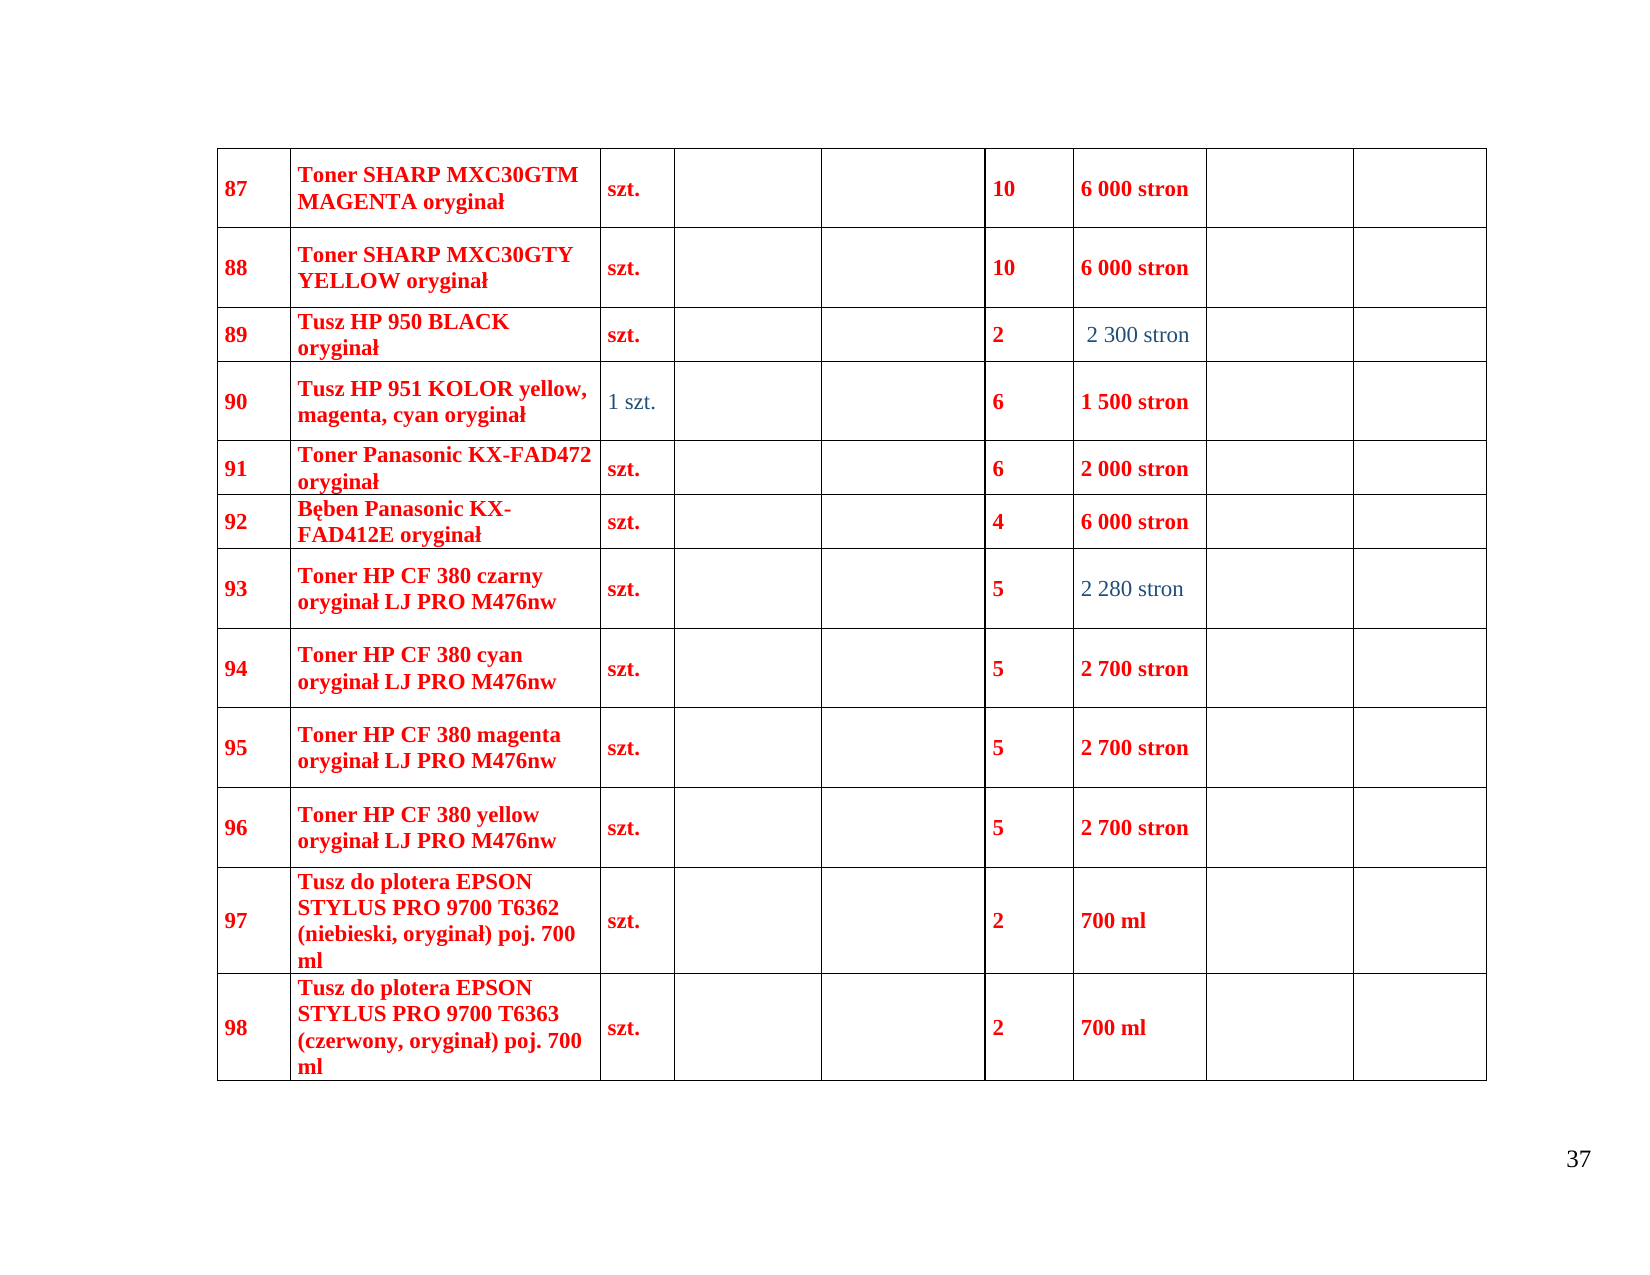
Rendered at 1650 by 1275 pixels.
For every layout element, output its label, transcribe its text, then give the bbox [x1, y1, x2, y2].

table_cell Toner HP CF 380 czarny oryginał LJ PRO M476nw [291, 549, 600, 628]
table_cell 4 [986, 495, 1073, 548]
table_cell [822, 362, 984, 440]
table_cell [822, 441, 984, 494]
table_cell [1354, 362, 1486, 440]
table_cell 2 700 stron [1074, 788, 1206, 867]
table_cell 92 [218, 495, 290, 548]
table_cell szt. [601, 495, 674, 548]
table_cell [1354, 441, 1486, 494]
table_cell Tusz do plotera EPSON STYLUS PRO 9700 T6362 (niebieski, oryginał) poj. 700 ml [291, 868, 600, 973]
table_cell [1354, 629, 1486, 707]
table_cell 2 700 stron [1074, 708, 1206, 787]
table_cell [1354, 495, 1486, 548]
table_cell 89 [218, 308, 290, 361]
table_cell 2 [986, 974, 1073, 1079]
table_cell [822, 974, 984, 1079]
table_cell 95 [218, 708, 290, 787]
table_cell [822, 495, 984, 548]
table_cell 87 [218, 149, 290, 227]
table_cell [1354, 868, 1486, 973]
table_cell Toner Panasonic KX-FAD472 oryginał [291, 441, 600, 494]
table_cell 5 [986, 788, 1073, 867]
table_cell [675, 708, 821, 787]
table_cell 94 [218, 629, 290, 707]
table_cell 96 [218, 788, 290, 867]
table_cell 1 500 stron [1074, 362, 1206, 440]
table_cell szt. [601, 974, 674, 1079]
table_cell 88 [218, 228, 290, 307]
table_cell [1354, 149, 1486, 227]
table_cell [1207, 549, 1353, 628]
table_cell [1207, 868, 1353, 973]
table_cell [675, 441, 821, 494]
table_cell Toner HP CF 380 magenta oryginał LJ PRO M476nw [291, 708, 600, 787]
table_cell Tusz HP 950 BLACK oryginał [291, 308, 600, 361]
table_cell 5 [986, 549, 1073, 628]
table_cell szt. [601, 228, 674, 307]
table_cell Bęben Panasonic KX-FAD412E oryginał [291, 495, 600, 548]
table_cell [1207, 149, 1353, 227]
table_cell 91 [218, 441, 290, 494]
table_cell szt. [601, 441, 674, 494]
table_cell [675, 149, 821, 227]
table_cell 10 [986, 149, 1073, 227]
table_cell [822, 308, 984, 361]
table_cell [1354, 308, 1486, 361]
table_cell 6 000 stron [1074, 149, 1206, 227]
table_cell [675, 974, 821, 1079]
table_cell Tusz do plotera EPSON STYLUS PRO 9700 T6363 (czerwony, oryginał) poj. 700 ml [291, 974, 600, 1079]
table_cell [1354, 549, 1486, 628]
table_cell 90 [218, 362, 290, 440]
table_cell [1207, 708, 1353, 787]
table_cell Toner HP CF 380 cyan oryginał LJ PRO M476nw [291, 629, 600, 707]
table_cell [1354, 788, 1486, 867]
table_cell 700 ml [1074, 868, 1206, 973]
table_cell [1207, 308, 1353, 361]
table_cell szt. [601, 788, 674, 867]
table_cell Toner SHARP MXC30GTY YELLOW oryginał [291, 228, 600, 307]
table_cell 93 [218, 549, 290, 628]
table_cell [1207, 228, 1353, 307]
table_cell [1354, 228, 1486, 307]
table_cell [822, 228, 984, 307]
table_cell 2 [986, 308, 1073, 361]
table_cell 6 000 stron [1074, 495, 1206, 548]
table_cell Toner HP CF 380 yellow oryginał LJ PRO M476nw [291, 788, 600, 867]
table_cell [675, 549, 821, 628]
table_cell [675, 788, 821, 867]
table_cell 2 000 stron [1074, 441, 1206, 494]
table_cell 10 [986, 228, 1073, 307]
table_cell [675, 868, 821, 973]
table_cell [675, 228, 821, 307]
table_cell 2 280 stron [1074, 549, 1206, 628]
table_cell [675, 308, 821, 361]
table_cell [822, 708, 984, 787]
table_cell [822, 788, 984, 867]
table_cell szt. [601, 868, 674, 973]
table_cell 97 [218, 868, 290, 973]
table_cell [1207, 629, 1353, 707]
table_cell [1207, 362, 1353, 440]
table_cell Tusz HP 951 KOLOR yellow, magenta, cyan oryginał [291, 362, 600, 440]
table_cell [822, 149, 984, 227]
table_cell 700 ml [1074, 974, 1206, 1079]
table_cell 2 [986, 868, 1073, 973]
table_cell [1207, 495, 1353, 548]
table_cell [1354, 974, 1486, 1079]
table_cell 2 700 stron [1074, 629, 1206, 707]
table_cell 2 300 stron [1074, 308, 1206, 361]
table_cell 6 [986, 441, 1073, 494]
table_cell szt. [601, 629, 674, 707]
table_cell [1207, 974, 1353, 1079]
table_cell Toner SHARP MXC30GTM MAGENTA oryginał [291, 149, 600, 227]
table_cell szt. [601, 549, 674, 628]
table_cell 6 000 stron [1074, 228, 1206, 307]
table_cell 5 [986, 708, 1073, 787]
table_cell [822, 629, 984, 707]
table_cell 1 szt. [601, 362, 674, 440]
table_cell szt. [601, 308, 674, 361]
table_cell [1354, 708, 1486, 787]
table_cell [1207, 788, 1353, 867]
table_cell [822, 549, 984, 628]
table_cell [1207, 441, 1353, 494]
table_cell 6 [986, 362, 1073, 440]
table_cell [675, 495, 821, 548]
table_cell [822, 868, 984, 973]
table_cell szt. [601, 708, 674, 787]
table_cell [675, 362, 821, 440]
table_cell szt. [601, 149, 674, 227]
table_cell [675, 629, 821, 707]
table_cell 5 [986, 629, 1073, 707]
table_cell 98 [218, 974, 290, 1079]
